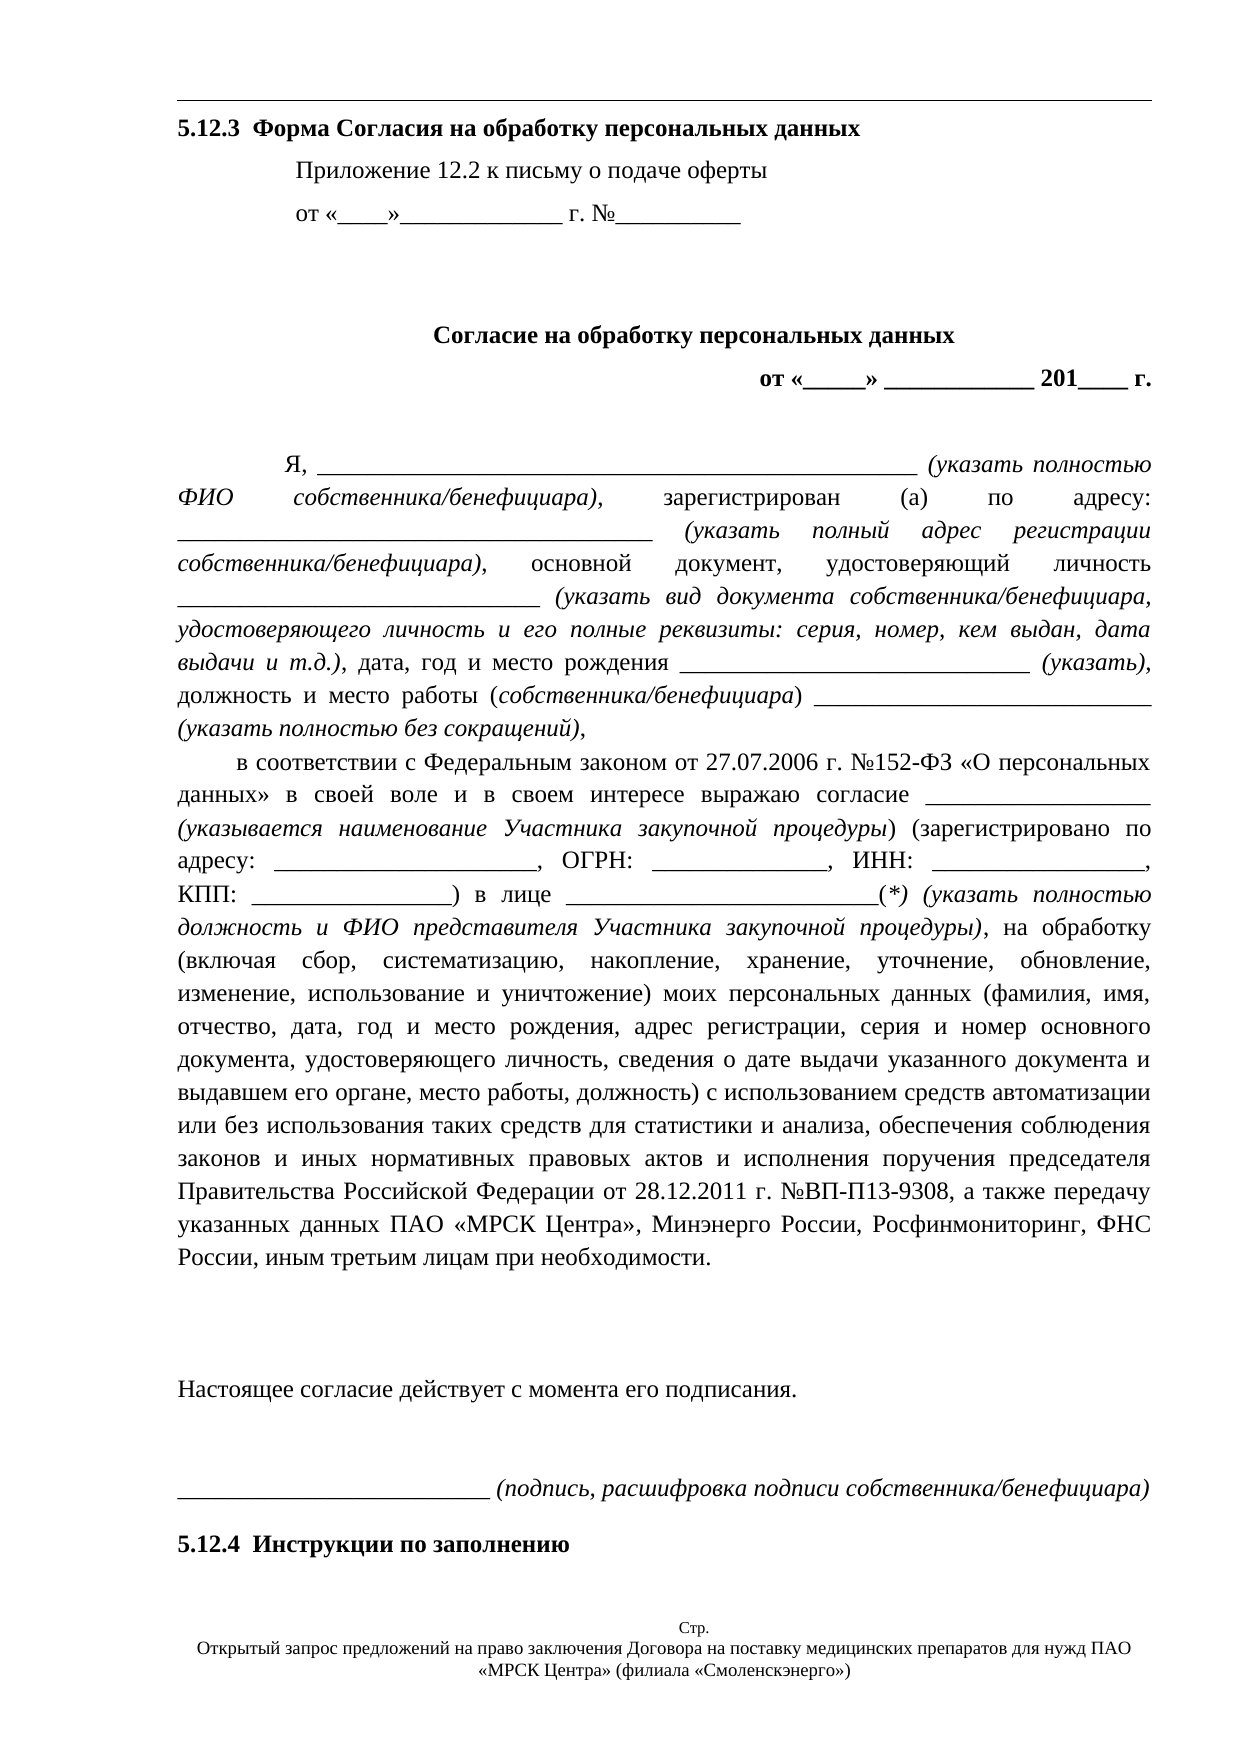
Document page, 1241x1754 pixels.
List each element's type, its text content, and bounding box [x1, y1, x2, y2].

text в соответствии с Федеральным законом от 27.07.2006 г. №152-ФЗ «О персональных данных» в своей воле и в своем интересе выражаю согласие __________________ (указывается наименование Участника закупочной процедуры) (зарегистрировано по адресу: _____________________, ОГРН: ______________, ИНН: _________________, КПП: ________________) в лице _________________________(*) (указать полностью должность и ФИО представителя Участника закупочной процедуры), на обработку (включая сбор, систематизацию, накопление, хранение, уточнение, обновление, изменение, использование и уничтожение) моих персональных данных (фамилия, имя, отчество, дата, год и место рождения, адрес регистрации, серия и номер основного документа, удостоверяющего личность, сведения о дате выдачи указанного документа и выдавшем его органе, место работы, должность) с использованием средств автоматизации или без использования таких средств для статистики и анализа, обеспечения соблюдения законов и иных нормативных правовых актов и исполнения поручения председателя Правительства Российской Федерации от 28.12.2011 г. №ВП-П13-9308, а также передачу указанных данных ПАО «МРСК Центра», Минэнерго России, Росфинмониторинг, ФНС России, иным третьим лицам при необходимости. [177, 747, 1152, 1271]
text от «_____» ____________ 201____ г. [177, 363, 1152, 392]
subtitle Инструкции по заполнению [177, 1529, 1152, 1557]
text Настоящее согласие действует с момента его подписания. [177, 1374, 1152, 1403]
text Приложение 12.2 к письму о подаче оферты от «____»_____________ г. №__________ [295, 155, 1152, 227]
text Я, ________________________________________________ (указать полностью ФИО собственника/бенефициара), зарегистрирован (а) по адресу: ______________________________________ (указать полный адрес регистрации собственника/бенефициара), основной документ, удостоверяющий личность _____________________________ (указать вид документа собственника/бенефициара, удостоверяющего личность и его полные реквизиты: серия, номер, кем выдан, дата выдачи и т.д.), дата, год и место рождения ____________________________ (указать), должность и место работы (собственника/бенефициара) ___________________________ (указать полностью без сокращений), [177, 449, 1152, 742]
text _________________________ (подпись, расшифровка подписи собственника/бенефициара) [177, 1473, 1152, 1502]
subtitle Форма Согласия на обработку персональных данных [177, 113, 1152, 142]
text Согласие на обработку персональных данных [177, 320, 1152, 349]
